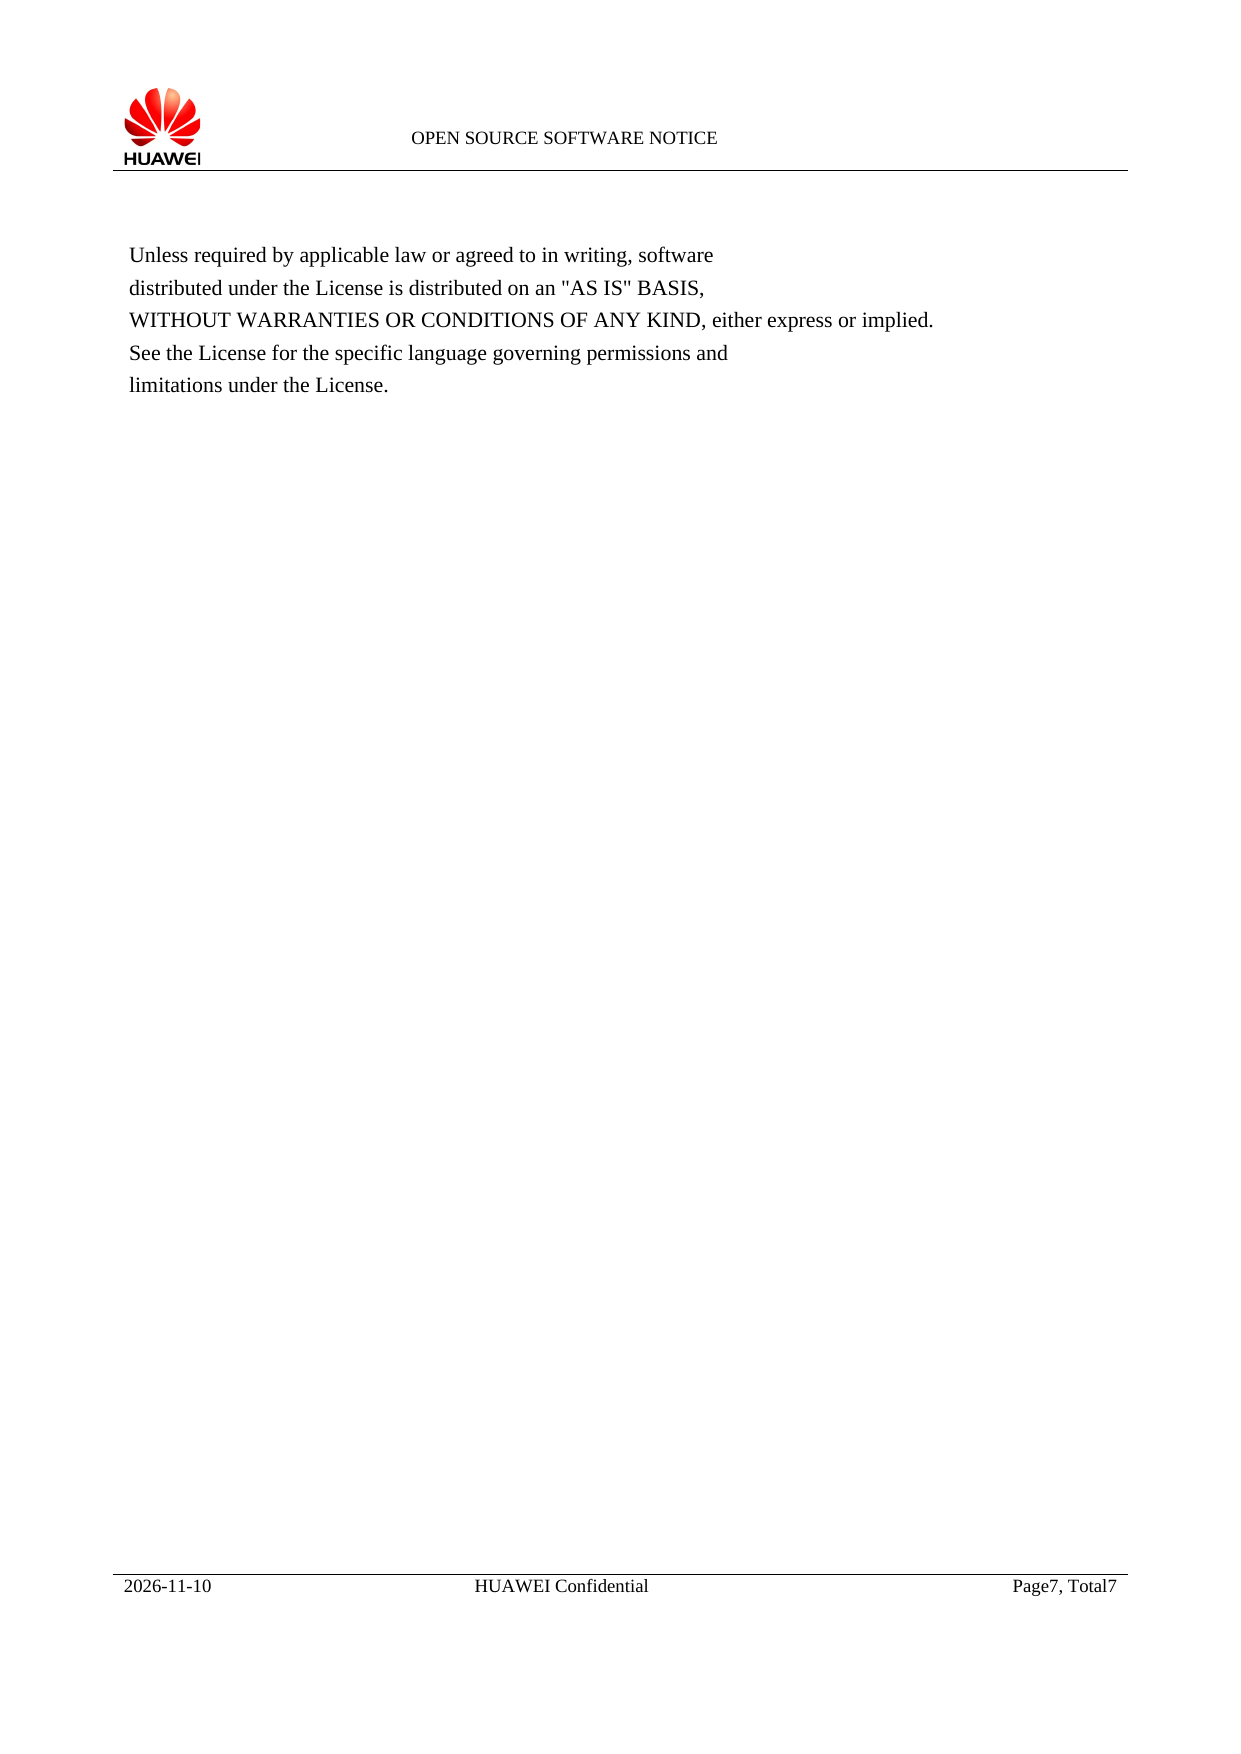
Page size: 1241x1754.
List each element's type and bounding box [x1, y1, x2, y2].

picture [124, 88, 201, 165]
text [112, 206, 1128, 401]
